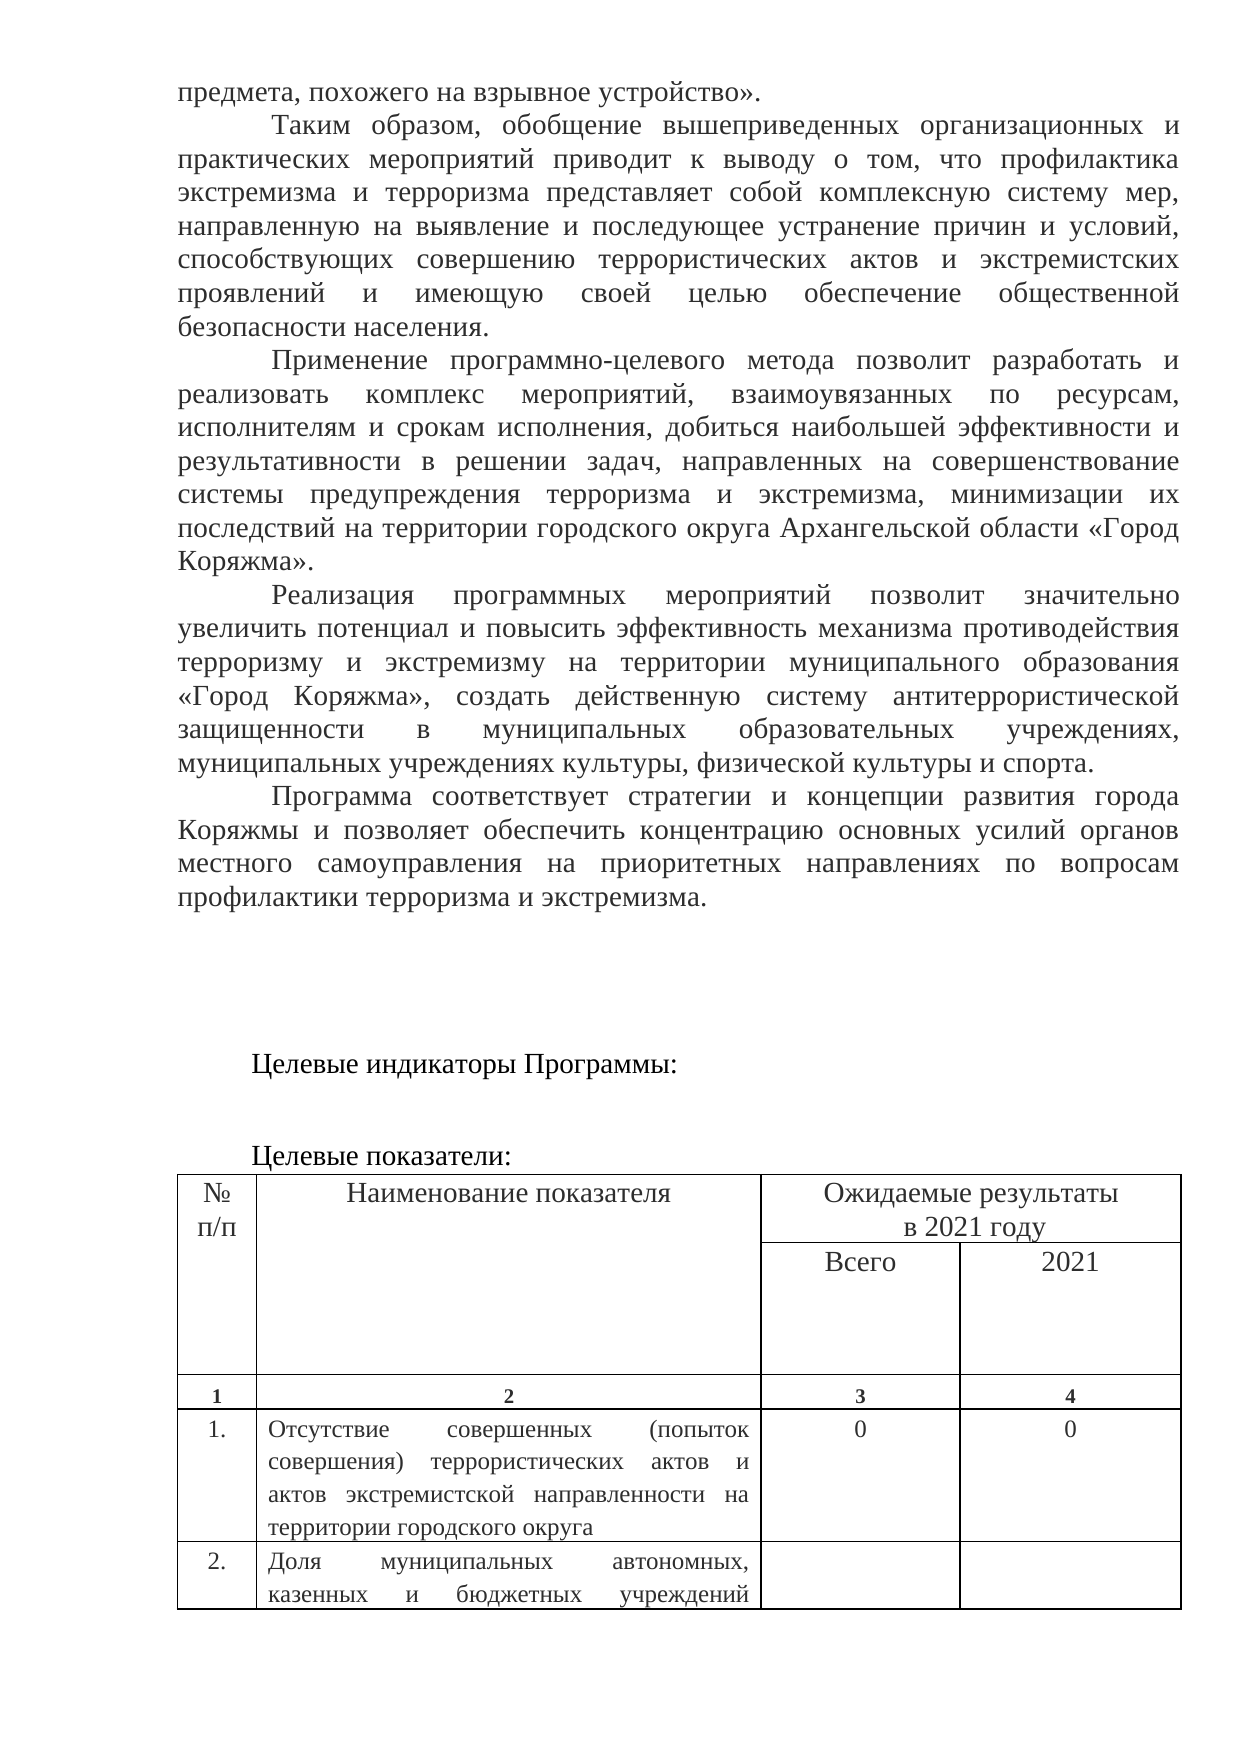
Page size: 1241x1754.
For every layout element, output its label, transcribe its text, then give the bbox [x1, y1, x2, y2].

table_cell 2. [178, 1542, 256, 1608]
text Программа соответствует стратегии и концепции развития города Коряжмы и позволяет обеспечить концентрацию основных усилий органов местного самоуправления на приоритетных направлениях по вопросам профилактики терроризма и экстремизма. [177, 778, 1181, 912]
table_cell 0 [961, 1410, 1180, 1541]
table_cell 2 [257, 1375, 760, 1408]
table_cell 80 [762, 1542, 959, 1608]
text Таким образом, обобщение вышеприведенных организационных и практических мероприятий приводит к выводу о том, что профилактика экстремизма и терроризма представляет собой комплексную систему мер, направленную на выявление и последующее устранение причин и условий, способствующих совершению террористических актов и экстремистских проявлений и имеющую своей целью обеспечение общественной безопасности населения. [177, 107, 1181, 342]
table_cell 1 [178, 1375, 256, 1408]
text Реализация программных мероприятий позволит значительно увеличить потенциал и повысить эффективность механизма противодействия терроризму и экстремизму на территории муниципального образования «Город Коряжма», создать действенную систему антитеррористической защищенности в муниципальных образовательных учреждениях, муниципальных учреждениях культуры, физической культуры и спорта. [177, 577, 1181, 778]
table_cell 4 [961, 1375, 1180, 1408]
table_cell 85 [961, 1542, 1180, 1608]
table_cell 2021 [961, 1243, 1180, 1374]
table_cell Ожидаемые результаты в 2021 году [762, 1175, 1180, 1242]
table_cell Наименование показателя [257, 1175, 760, 1374]
table_cell 0 [762, 1410, 959, 1541]
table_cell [257, 1542, 760, 1608]
table_cell 3 [762, 1375, 959, 1408]
text Применение программно-целевого метода позволит разработать и реализовать комплекс мероприятий, взаимоувязанных по ресурсам, исполнителям и срокам исполнения, добиться наибольшей эффективности и результативности в решении задач, направленных на совершенствование системы предупреждения терроризма и экстремизма, минимизации их последствий на территории городского округа Архангельской области «Город Коряжма». [177, 342, 1181, 577]
text Целевые индикаторы Программы: [177, 1047, 1181, 1080]
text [177, 74, 1181, 107]
table_cell № п/п [178, 1175, 256, 1374]
text Целевые показатели: [177, 1138, 1181, 1171]
table_cell Всего [762, 1243, 959, 1374]
table_cell 1. [178, 1410, 256, 1541]
table_cell Отсутствие совершенных (попыток совершения) террористических актов и актов экстремистской направленности на территории городского округа [257, 1410, 760, 1541]
